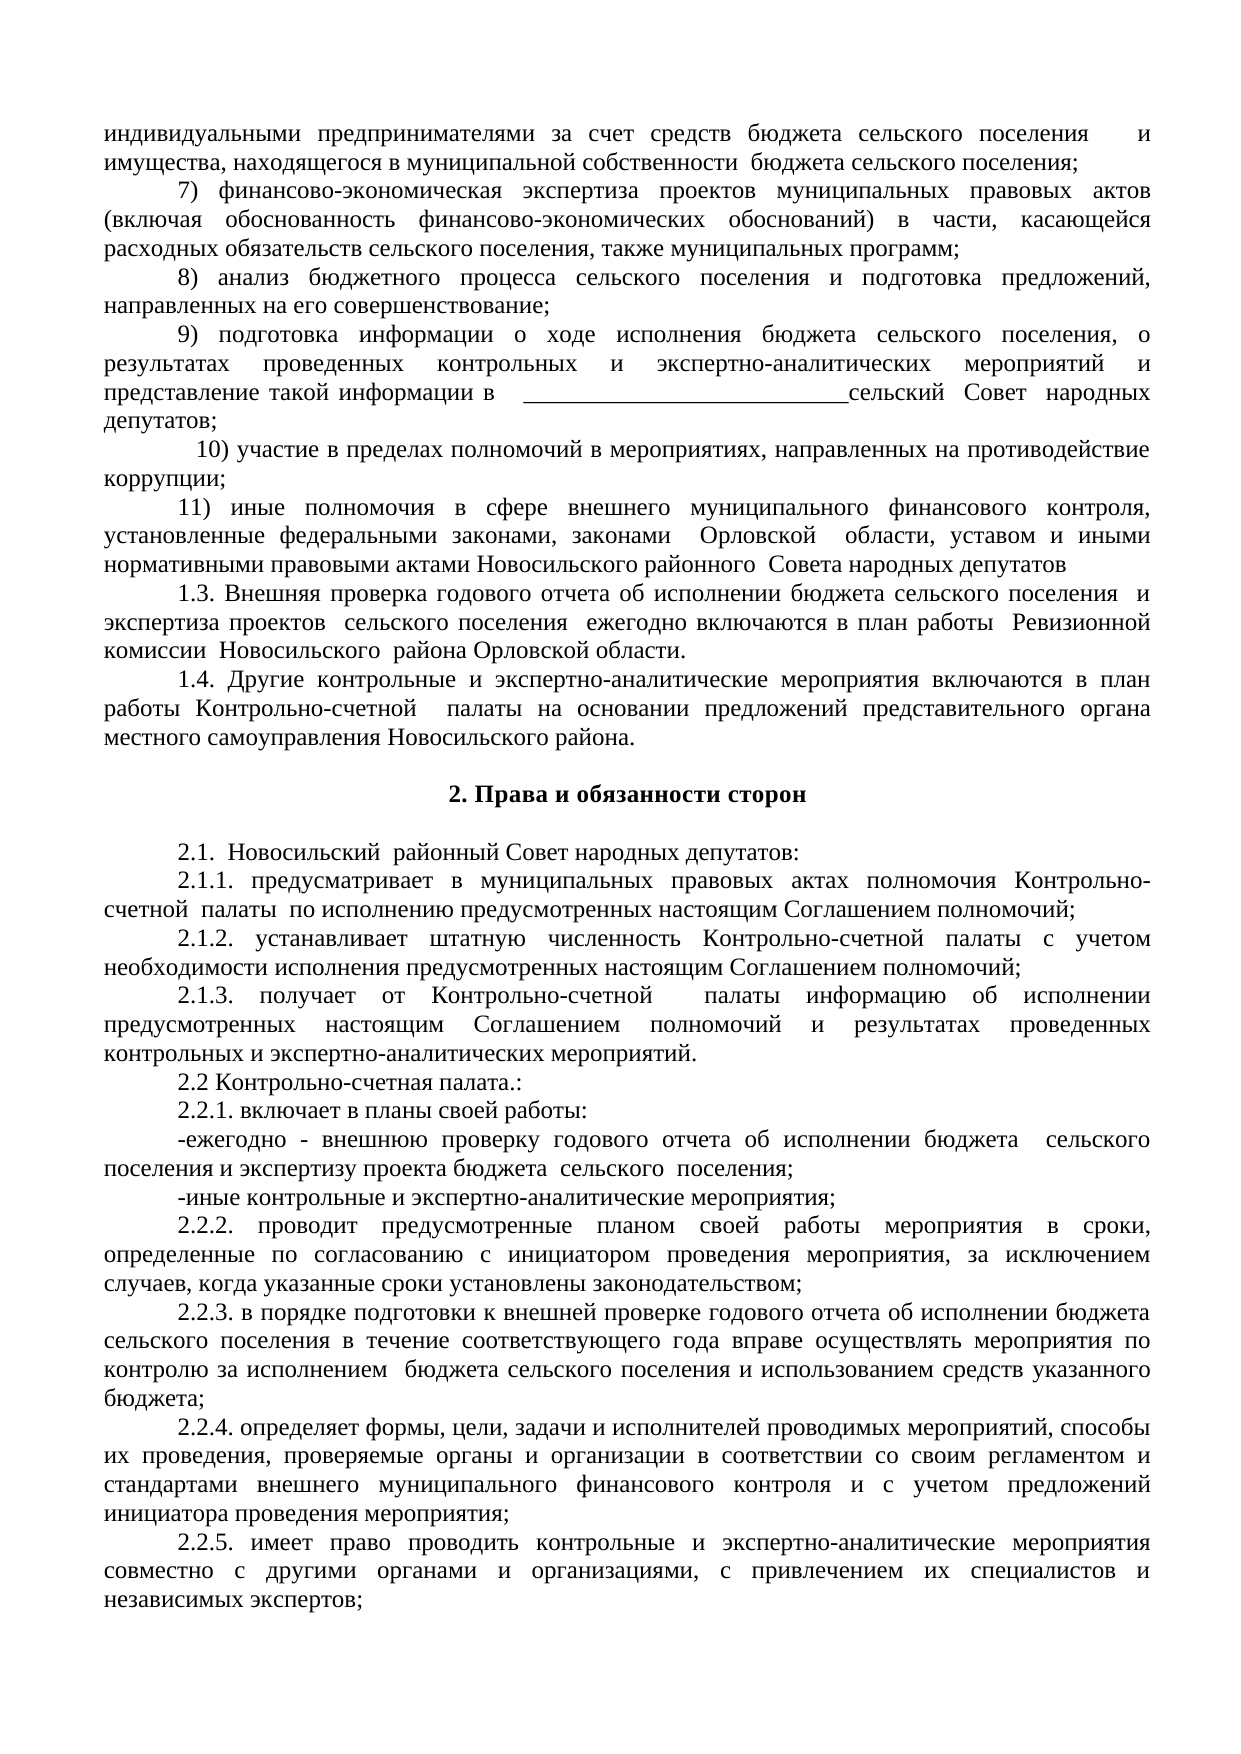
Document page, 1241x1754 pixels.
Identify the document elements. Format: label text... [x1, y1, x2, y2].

text 2. Права и обязанности сторон [103, 779, 1152, 808]
text 2.1.2. устанавливает штатную численность Контрольно-счетной палаты с учетом необходимости исполнения предусмотренных настоящим Соглашением полномочий; [103, 923, 1152, 981]
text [103, 118, 1152, 176]
text 2.1.1. предусматривает в муниципальных правовых актах полномочия Контрольно-счетной палаты по исполнению предусмотренных настоящим Соглашением полномочий; [103, 866, 1152, 923]
text 10) участие в пределах полномочий в мероприятиях, направленных на противодействие коррупции; [103, 434, 1152, 492]
text 9) подготовка информации о ходе исполнения бюджета сельского поселения, о результатах проведенных контрольных и экспертно-аналитических мероприятий и представление такой информации в __________________________сельский Совет народных депутатов; [103, 319, 1152, 434]
text 2.2.5. имеет право проводить контрольные и экспертно-аналитические мероприятия совместно с другими органами и организациями, с привлечением их специалистов и независимых экспертов; [103, 1527, 1152, 1613]
text 2.2.3. в порядке подготовки к внешней проверке годового отчета об исполнении бюджета сельского поселения в течение соответствующего года вправе осуществлять мероприятия по контролю за исполнением бюджета сельского поселения и использованием средств указанного бюджета; [103, 1297, 1152, 1412]
text 2.2.1. включает в планы своей работы: [103, 1096, 1152, 1124]
text 2.2.2. проводит предусмотренные планом своей работы мероприятия в сроки, определенные по согласованию с инициатором проведения мероприятия, за исключением случаев, когда указанные сроки установлены законодательством; [103, 1211, 1152, 1297]
text 8) анализ бюджетного процесса сельского поселения и подготовка предложений, направленных на его совершенствование; [103, 262, 1152, 319]
text 2.1. Новосильский районный Совет народных депутатов: [103, 837, 1152, 866]
text 1.3. Внешняя проверка годового отчета об исполнении бюджета сельского поселения и экспертиза проектов сельского поселения ежегодно включаются в план работы Ревизионной комиссии Новосильского района Орловской области. [103, 578, 1152, 664]
text 2.1.3. получает от Контрольно-счетной палаты информацию об исполнении предусмотренных настоящим Соглашением полномочий и результатах проведенных контрольных и экспертно-аналитических мероприятий. [103, 981, 1152, 1067]
text -ежегодно - внешнюю проверку годового отчета об исполнении бюджета сельского поселения и экспертизу проекта бюджета сельского поселения; [103, 1124, 1152, 1182]
text 1.4. Другие контрольные и экспертно-аналитические мероприятия включаются в план работы Контрольно-счетной палаты на основании предложений представительного органа местного самоуправления Новосильского района. [103, 664, 1152, 751]
text 7) финансово-экономическая экспертиза проектов муниципальных правовых актов (включая обоснованность финансово-экономических обоснований) в части, касающейся расходных обязательств сельского поселения, также муниципальных программ; [103, 176, 1152, 262]
text 2.2.4. определяет формы, цели, задачи и исполнителей проводимых мероприятий, способы их проведения, проверяемые органы и организации в соответствии со своим регламентом и стандартами внешнего муниципального финансового контроля и с учетом предложений инициатора проведения мероприятия; [103, 1412, 1152, 1527]
text -иные контрольные и экспертно-аналитические мероприятия; [103, 1182, 1152, 1211]
text 11) иные полномочия в сфере внешнего муниципального финансового контроля, установленные федеральными законами, законами Орловской области, уставом и иными нормативными правовыми актами Новосильского районного Совета народных депутатов [103, 492, 1152, 578]
text 2.2 Контрольно-счетная палата.: [103, 1067, 1152, 1096]
